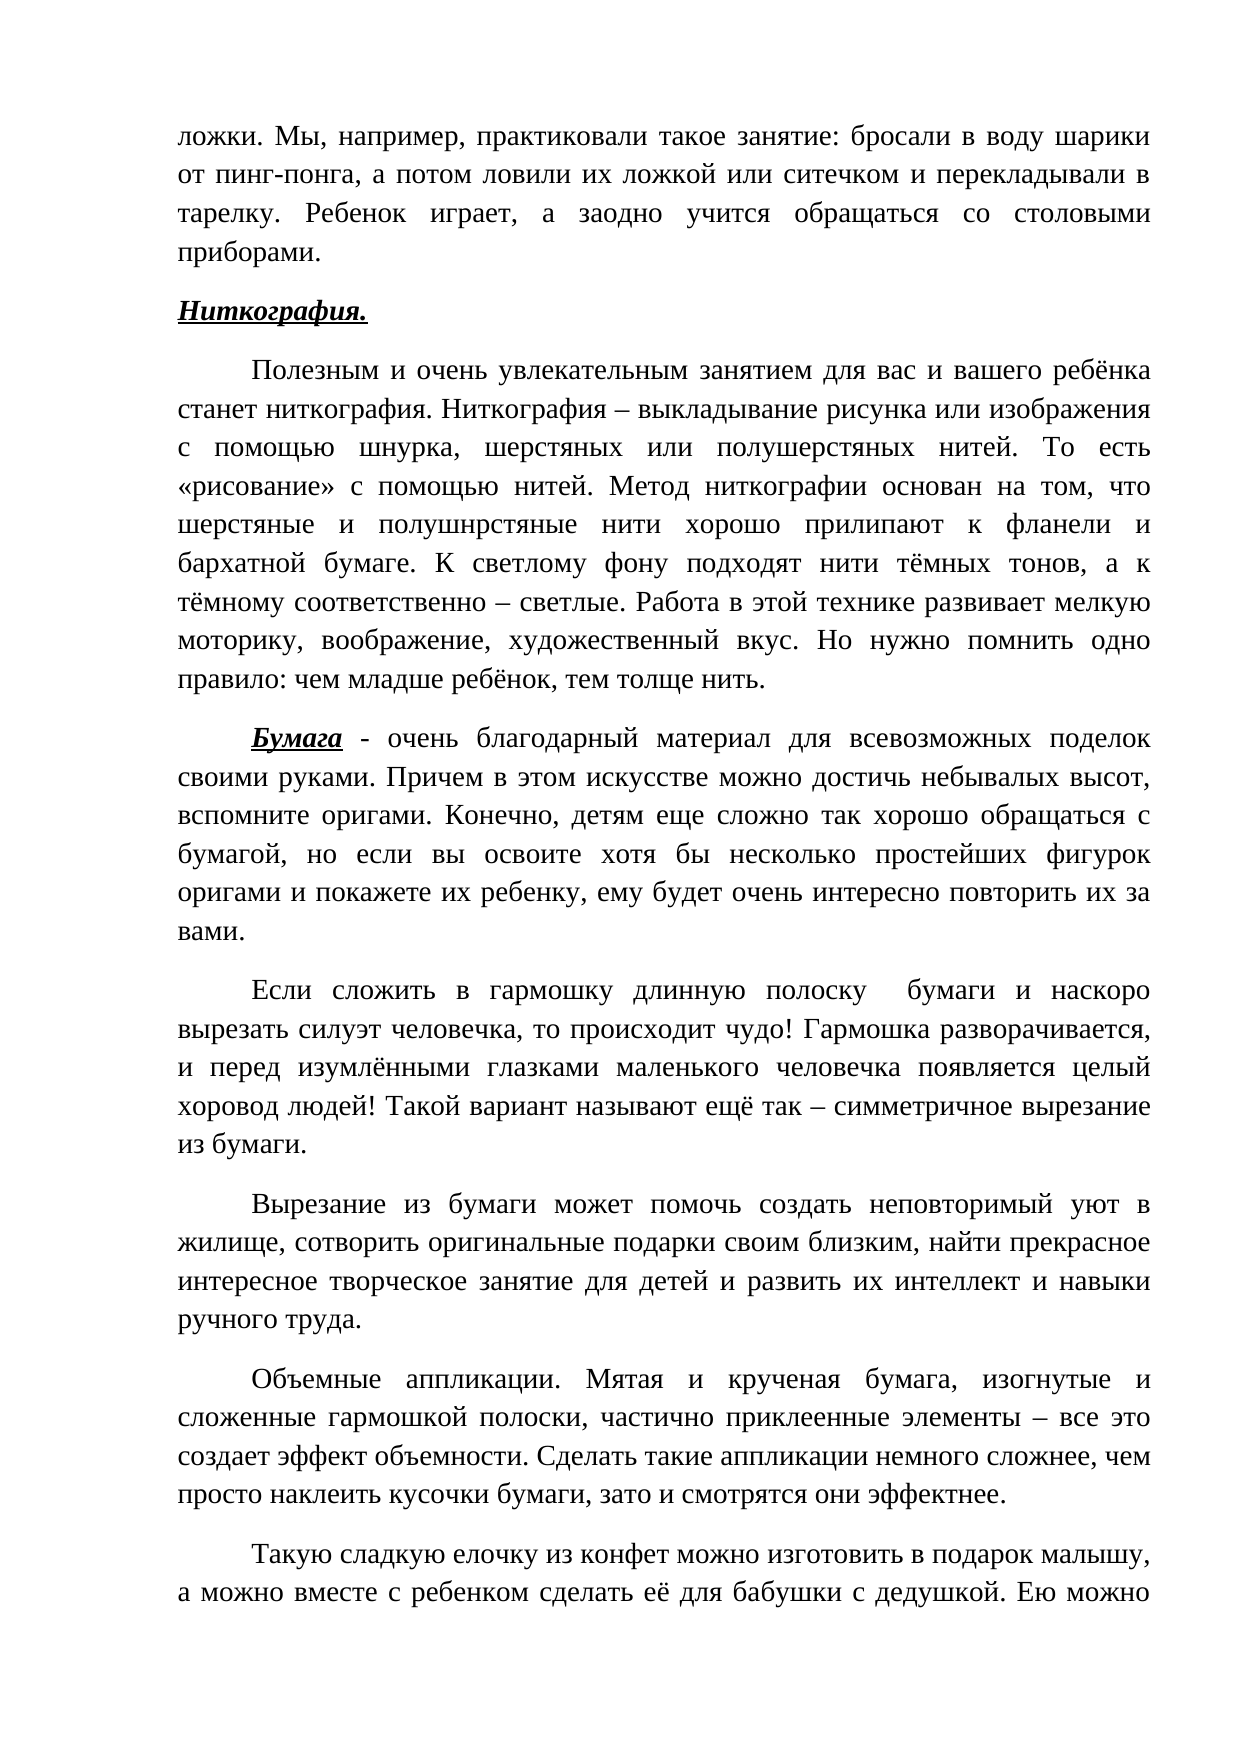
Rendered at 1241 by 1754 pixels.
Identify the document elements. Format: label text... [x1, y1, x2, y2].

text Объемные аппликации. Мятая и крученая бумага, изогнутые и сложенные гармошкой полоски, частично приклеенные элементы – все это создает эффект объемности. Сделать такие аппликации немного сложнее, чем просто наклеить кусочки бумаги, зато и смотрятся они эффектнее. [177, 1361, 1152, 1510]
text Ниткография. [177, 293, 1152, 327]
text Вырезание из бумаги может помочь создать неповторимый уют в жилище, сотворить оригинальные подарки своим близким, найти прекрасное интересное творческое занятие для детей и развить их интеллект и навыки ручного труда. [177, 1186, 1152, 1335]
text Если сложить в гармошку длинную полоску бумаги и наскоро вырезать силуэт человечка, то происходит чудо! Гармошка разворачивается, и перед изумлёнными глазками маленького человечка появляется целый хоровод людей! Такой вариант называют ещё так – симметричное вырезание из бумаги. [177, 972, 1152, 1160]
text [177, 1536, 1152, 1608]
text Полезным и очень увлекательным занятием для вас и вашего ребёнка станет ниткография. Ниткография – выкладывание рисунка или изображения с помощью шнурка, шерстяных или полушерстяных нитей. То есть «рисование» с помощью нитей. Метод ниткографии основан на том, что шерстяные и полушнрстяные нити хорошо прилипают к фланели и бархатной бумаге. К светлому фону подходят нити тёмных тонов, а к тёмному соответственно – светлые. Работа в этой технике развивает мелкую моторику, воображение, художественный вкус. Но нужно помнить одно правило: чем младше ребёнок, тем толще нить. [177, 352, 1152, 694]
text Бумага - очень благодарный материал для всевозможных поделок своими руками. Причем в этом искусстве можно достичь небывалых высот, вспомните оригами. Конечно, детям еще сложно так хорошо обращаться с бумагой, но если вы освоите хотя бы несколько простейших фигурок оригами и покажете их ребенку, ему будет очень интересно повторить их за вами. [177, 720, 1152, 946]
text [177, 118, 1152, 267]
